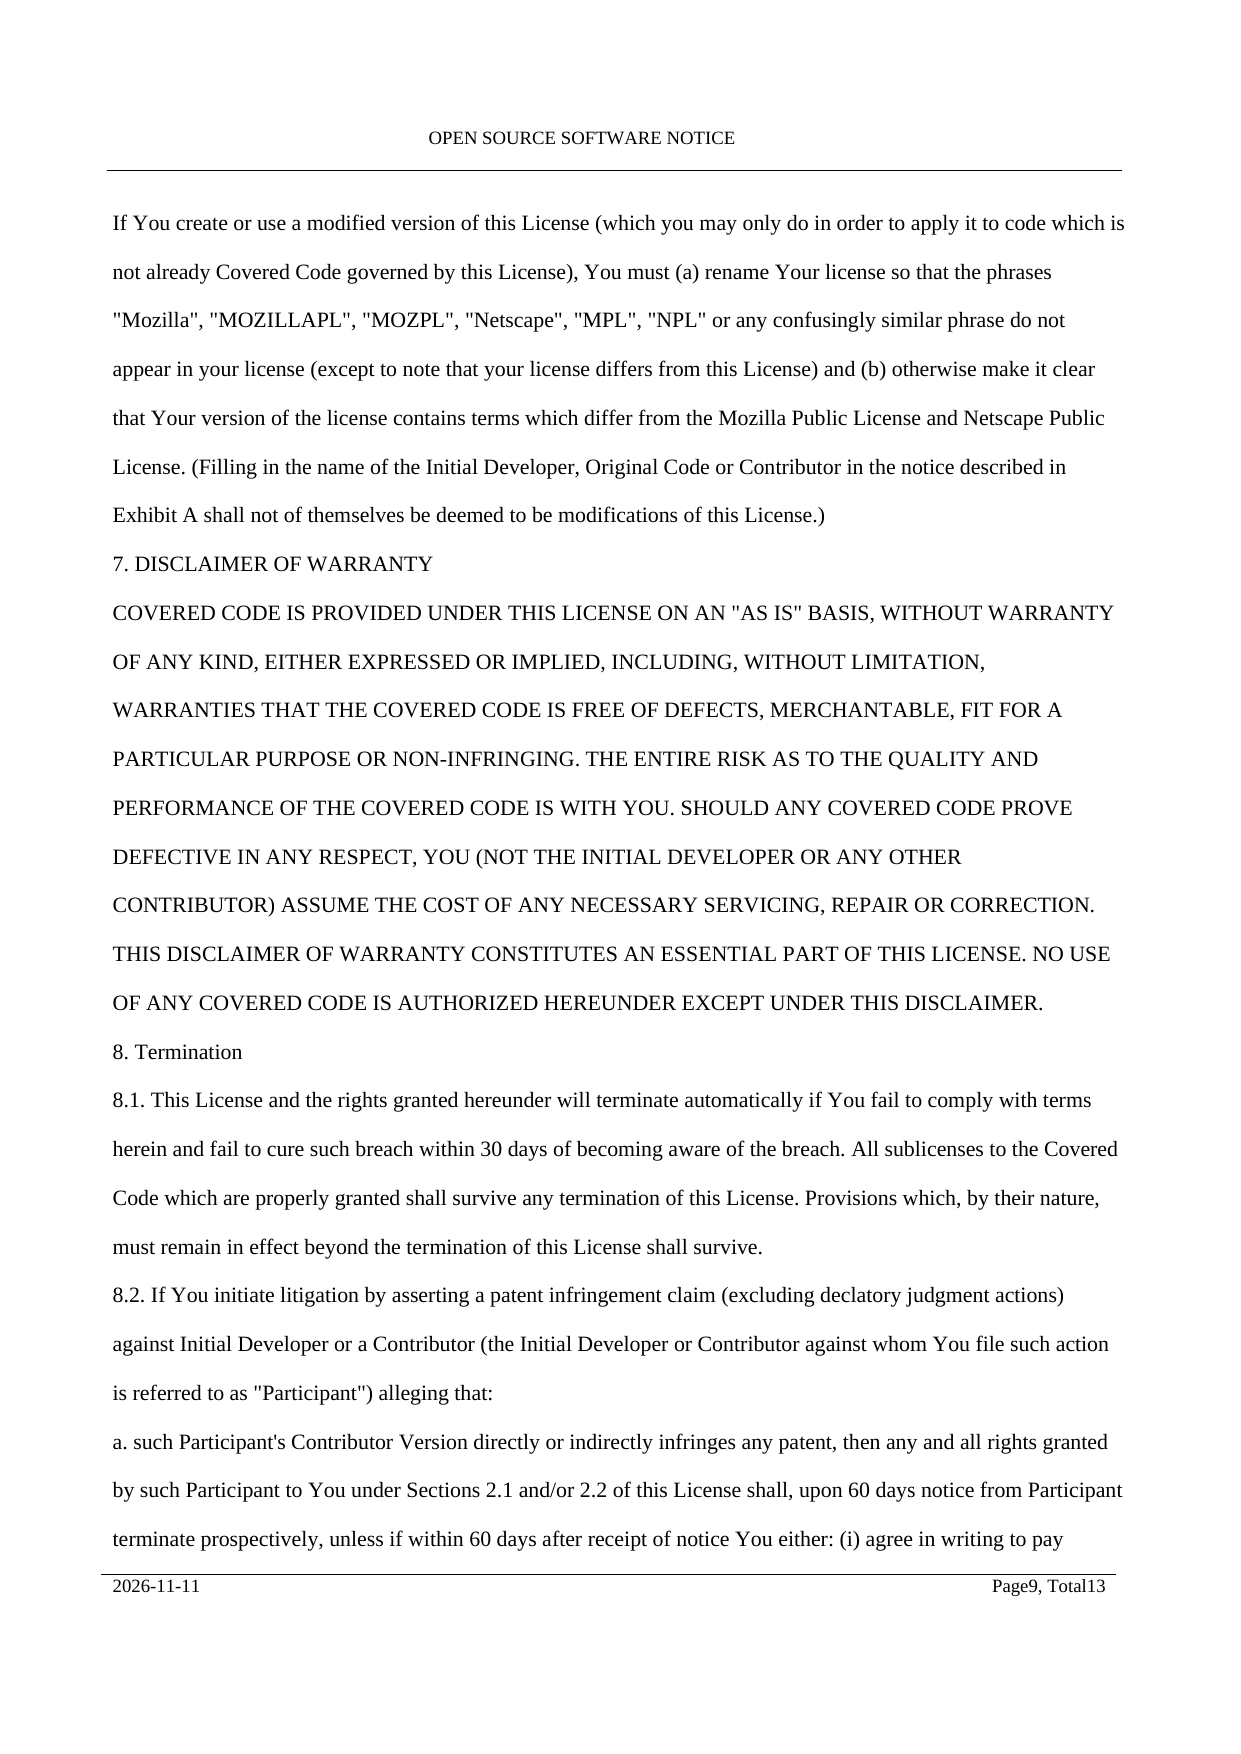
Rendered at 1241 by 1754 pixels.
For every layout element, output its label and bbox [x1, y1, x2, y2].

text [112, 206, 1128, 1555]
